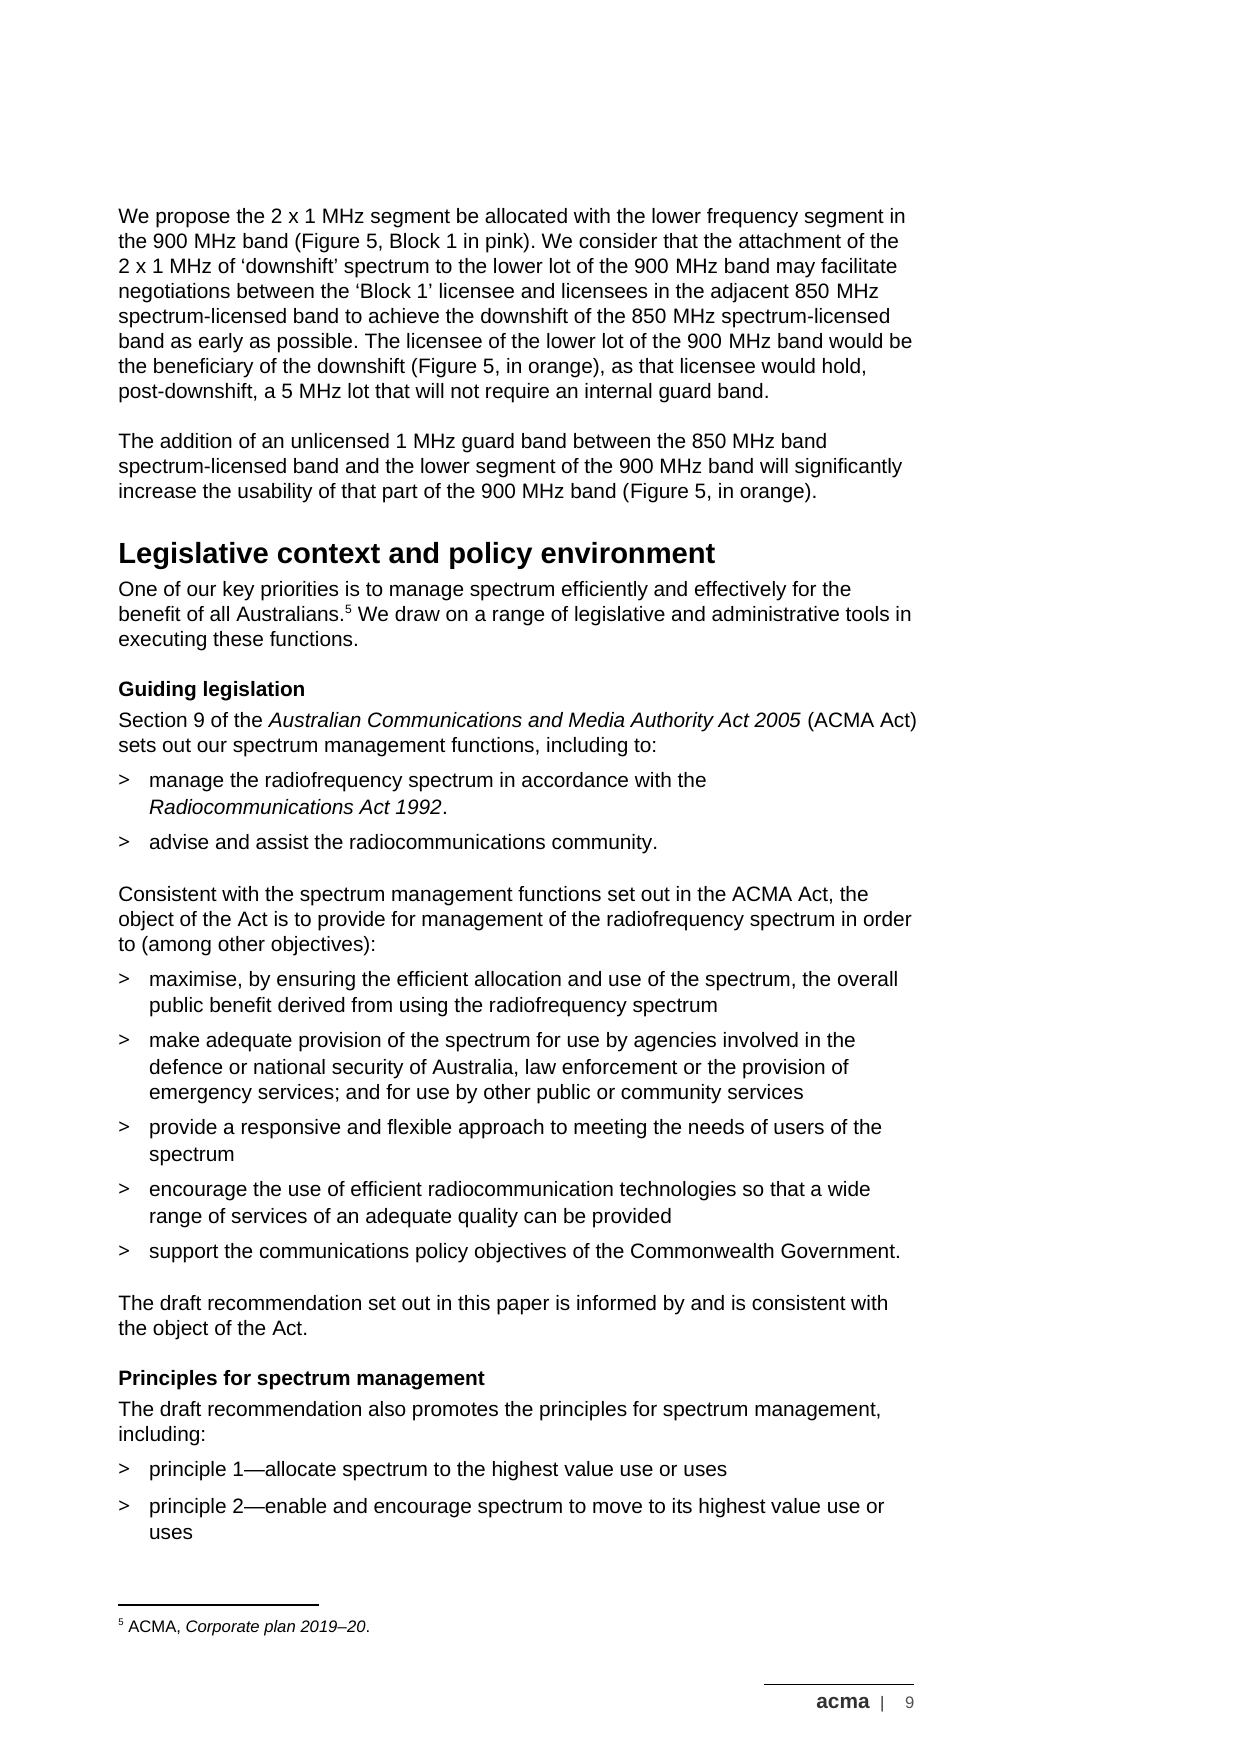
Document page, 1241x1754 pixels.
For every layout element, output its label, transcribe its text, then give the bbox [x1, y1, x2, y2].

subtitle Legislative context and policy environment [118, 536, 917, 569]
subtitle Guiding legislation [118, 676, 917, 701]
text The draft recommendation set out in this paper is informed by and is consistent with the object of the Act. [118, 1289, 917, 1339]
list Section 9 of the Australian Communications and Media Authority Act 2005 (ACMA Act) sets out our spectrum management functions, including to: [118, 707, 917, 757]
text The addition of an unlicensed 1 MHz guard band between the 850 MHz band spectrum-licensed band and the lower segment of the 900 MHz band will significantly increase the usability of that part of the 900 MHz band (Figure 5, in orange). [118, 428, 917, 503]
list The draft recommendation also promotes the principles for spectrum management, including: [118, 1396, 917, 1446]
subtitle Principles for spectrum management [118, 1364, 917, 1389]
text principle 2—enable and encourage spectrum to move to its highest value use or uses [118, 1491, 917, 1544]
text maximise, by ensuring the efficient allocation and use of the spectrum, the overall public benefit derived from using the radiofrequency spectrum [118, 964, 917, 1017]
text principle 1—allocate spectrum to the highest value use or uses [118, 1454, 917, 1482]
list Consistent with the spectrum management functions set out in the ACMA Act, the object of the Act is to provide for management of the radiofrequency spectrum in order to (among other objectives): [118, 881, 917, 956]
text support the communications policy objectives of the Commonwealth Government. [118, 1236, 917, 1264]
text make adequate provision of the spectrum for use by agencies involved in the defence or national security of Australia, law enforcement or the provision of emergency services; and for use by other public or community services [118, 1026, 917, 1104]
text provide a responsive and flexible approach to meeting the needs of users of the spectrum [118, 1112, 917, 1166]
text One of our key priorities is to manage spectrum efficiently and effectively for the benefit of all Australians. We draw on a range of legislative and administrative tools in executing these functions. [118, 576, 917, 651]
text We propose the 2 x 1 MHz segment be allocated with the lower frequency segment in the 900 MHz band (Figure 5, Block 1 in pink). We consider that the attachment of the 2 x 1 MHz of ‘downshift’ spectrum to the lower lot of the 900 MHz band may facilitate negotiations between the ‘Block 1’ licensee and licensees in the adjacent 850 MHz spectrum-licensed band to achieve the downshift of the 850 MHz spectrum-licensed band as early as possible. The licensee of the lower lot of the 900 MHz band would be the beneficiary of the downshift (Figure 5, in orange), as that licensee would hold, post-downshift, a 5 MHz lot that will not require an internal guard band. [118, 203, 917, 403]
text advise and assist the radiocommunications community. [118, 827, 917, 856]
text manage the radiofrequency spectrum in accordance with the Radiocommunications Act 1992. [118, 765, 917, 819]
text encourage the use of efficient radiocommunication technologies so that a wide range of services of an adequate quality can be provided [118, 1174, 917, 1228]
